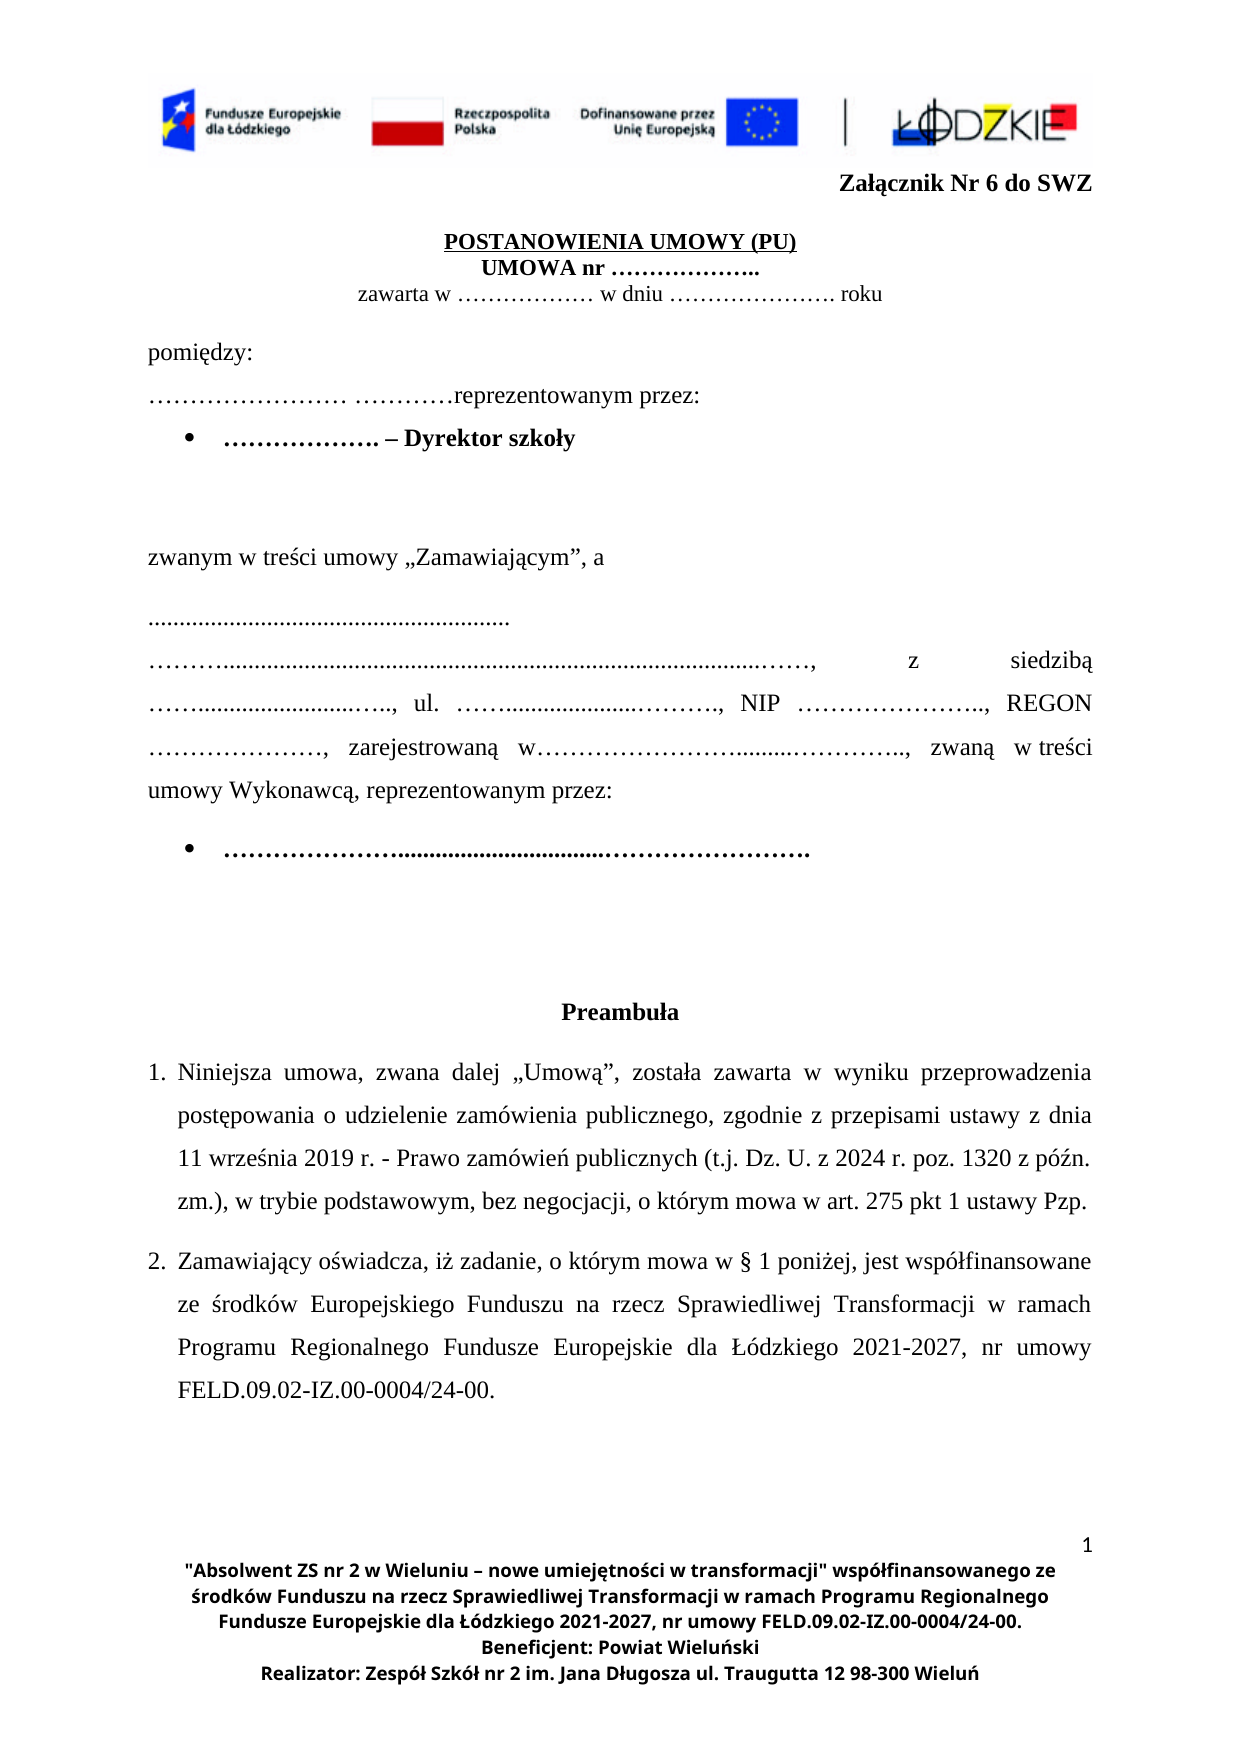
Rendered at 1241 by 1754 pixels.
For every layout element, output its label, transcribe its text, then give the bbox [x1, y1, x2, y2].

text Załącznik Nr 6 do SWZ [148, 168, 1092, 197]
text zwanym w treści umowy „Zamawiającym”, a [148, 542, 1092, 571]
text UMOWA nr ……………….. [148, 254, 1092, 281]
list ………………….................................……………………. [185, 834, 1092, 863]
text 2. Zamawiający oświadcza, iż zadanie, o którym mowa w § 1 poniżej, jest współfinansowane ze środków Europejskiego Funduszu na rzecz Sprawiedliwej Transformacji w ramach Programu Regionalnego Fundusze Europejskie dla Łódzkiego 2021-2027, nr umowy FELD.09.02-IZ.00-0004/24-00. [148, 1246, 1092, 1404]
text ..........................................................………......................................................................................……, z siedzibą …….........................….., ul. …….....................………., NIP ………………….., REGON …………………, zarejestrowaną w…………………….........………….., zwaną w treści umowy Wykonawcą, reprezentowanym przez: [148, 602, 1092, 803]
text POSTANOWIENIA UMOWY (PU) [148, 228, 1092, 254]
list ………………. – Dyrektor szkoły [185, 423, 1092, 452]
text zawarta w ……………… w dniu …………………. roku [148, 281, 1092, 307]
picture [147, 73, 1093, 168]
text Preambuła [148, 997, 1092, 1026]
text pomiędzy: [148, 337, 1092, 365]
text …………………… …………reprezentowanym przez: [148, 380, 1092, 408]
text 1. Niniejsza umowa, zwana dalej „Umową”, została zawarta w wyniku przeprowadzenia postępowania o udzielenie zamówienia publicznego, zgodnie z przepisami ustawy z dnia 11 września 2019 r. - Prawo zamówień publicznych (t.j. Dz. U. z 2024 r. poz. 1320 z późn. zm.), w trybie podstawowym, bez negocjacji, o którym mowa w art. 275 pkt 1 ustawy Pzp. [148, 1057, 1092, 1215]
